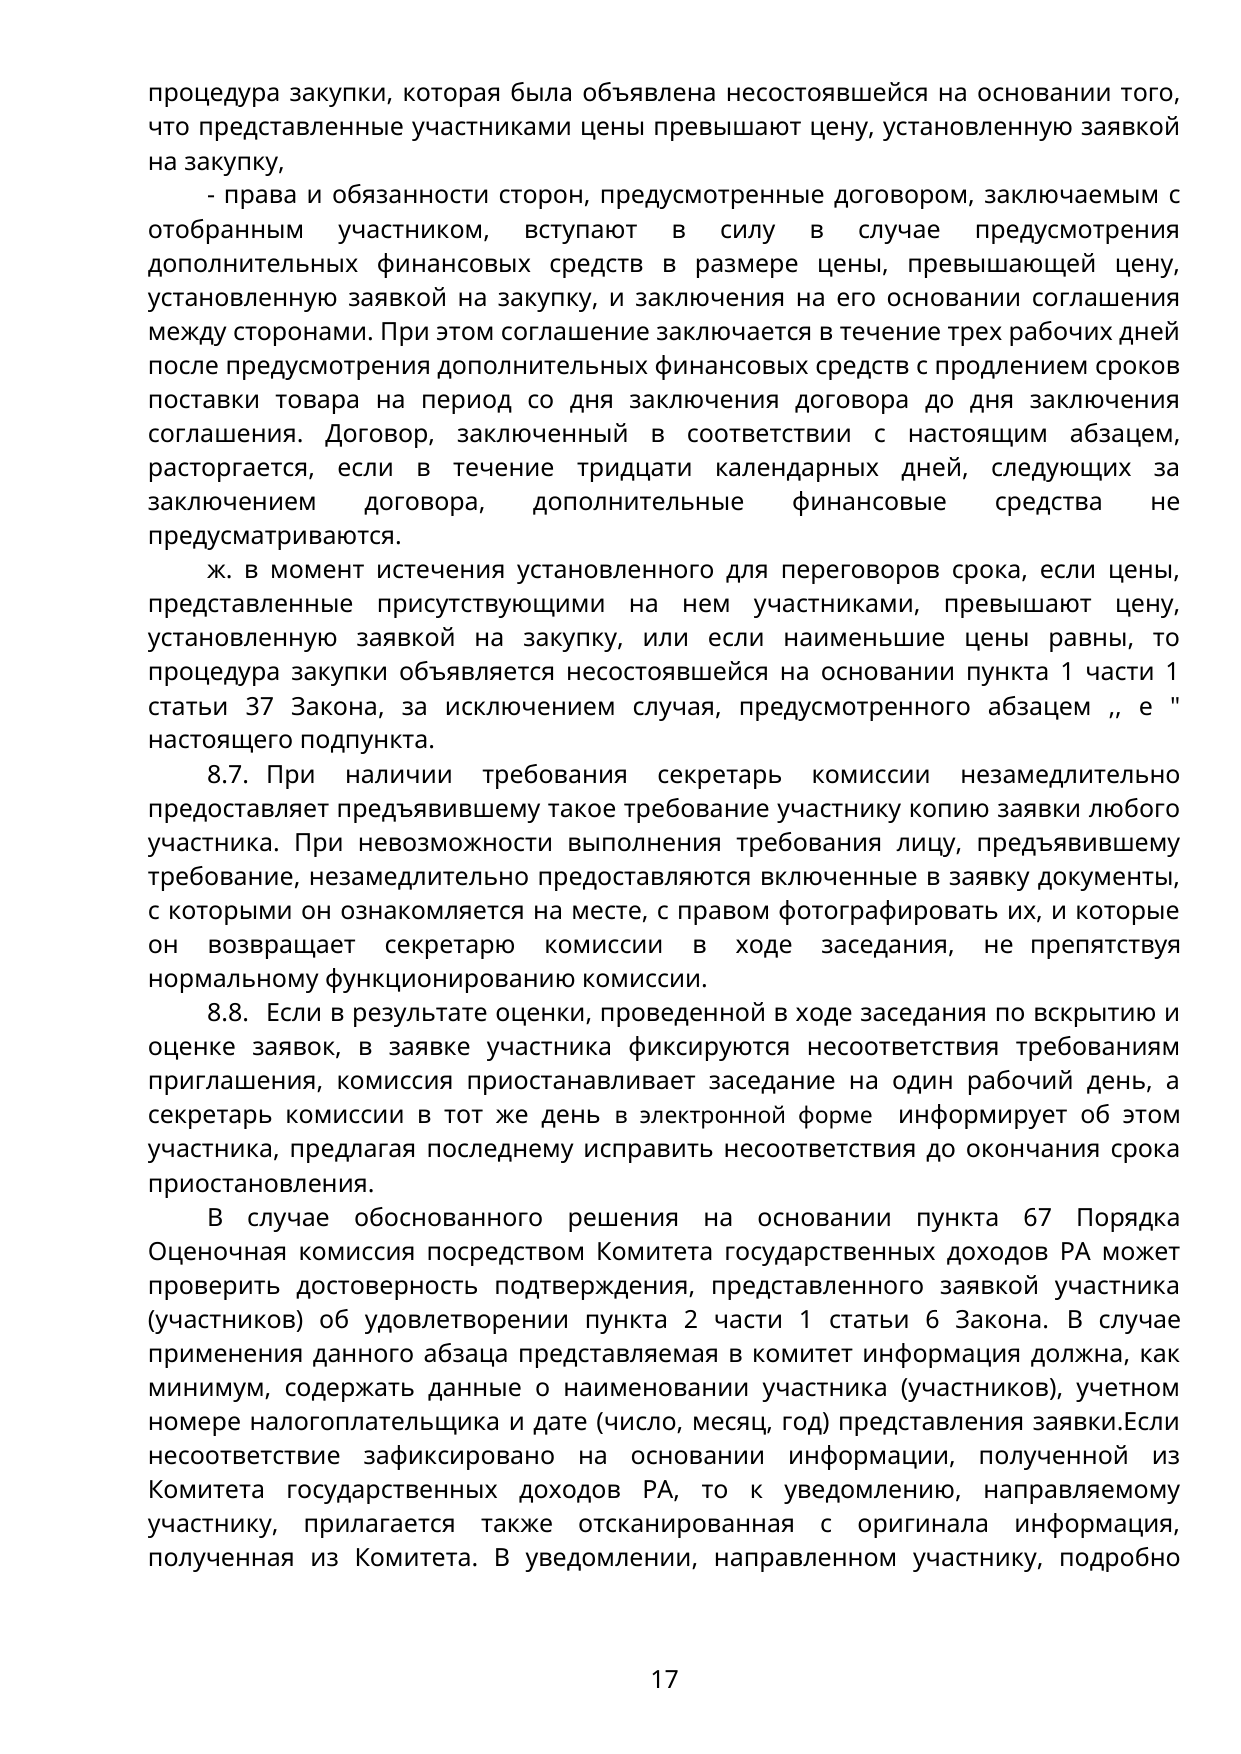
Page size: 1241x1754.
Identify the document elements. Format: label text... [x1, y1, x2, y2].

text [148, 75, 1181, 177]
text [148, 1199, 1181, 1574]
text - права и обязанности сторон, предусмотренные договором, заключаемым с отобранным участником, вступают в силу в случае предусмотрения дополнительных финансовых средств в размере цены, превышающей цену, установленную заявкой на закупку, и заключения на его основании соглашения между сторонами. При этом соглашение заключается в течение трех рабочих дней после предусмотрения дополнительных финансовых средств с продлением сроков поставки товара на период со дня заключения договора до дня заключения соглашения. Договор, заключенный в соответствии с настоящим абзацем, расторгается, если в течение тридцати календарных дней, следующих за заключением договора, дополнительные финансовые средства не предусматриваются. [148, 177, 1181, 552]
text 8.7. При наличии требования секретарь комиссии незамедлительно предоставляет предъявившему такое требование участнику копию заявки любого участника. При невозможности выполнения требования лицу, предъявившему требование, незамедлительно предоставляются включенные в заявку документы, с которыми он ознакомляется на месте, с правом фотографировать их, и которые он возвращает секретарю комиссии в ходе заседания, не препятствуя нормальному функционированию комиссии. [148, 756, 1181, 995]
text ж. в момент истечения установленного для переговоров срока, если цены, представленные присутствующими на нем участниками, превышают цену, установленную заявкой на закупку, или если наименьшие цены равны, то процедура закупки объявляется несостоявшейся на основании пункта 1 части 1 статьи 37 Закона, за исключением случая, предусмотренного абзацем ,, е " настоящего подпункта. [148, 552, 1181, 756]
text 8.8. Если в результате оценки, проведенной в ходе заседания по вскрытию и оценке заявок, в заявке участника фиксируются несоответствия требованиям приглашения, комиссия приостанавливает заседание на один рабочий день, а секретарь комиссии в тот же день в электронной форме информирует об этом участника, предлагая последнему исправить несоответствия до окончания срока приостановления. [148, 995, 1181, 1199]
